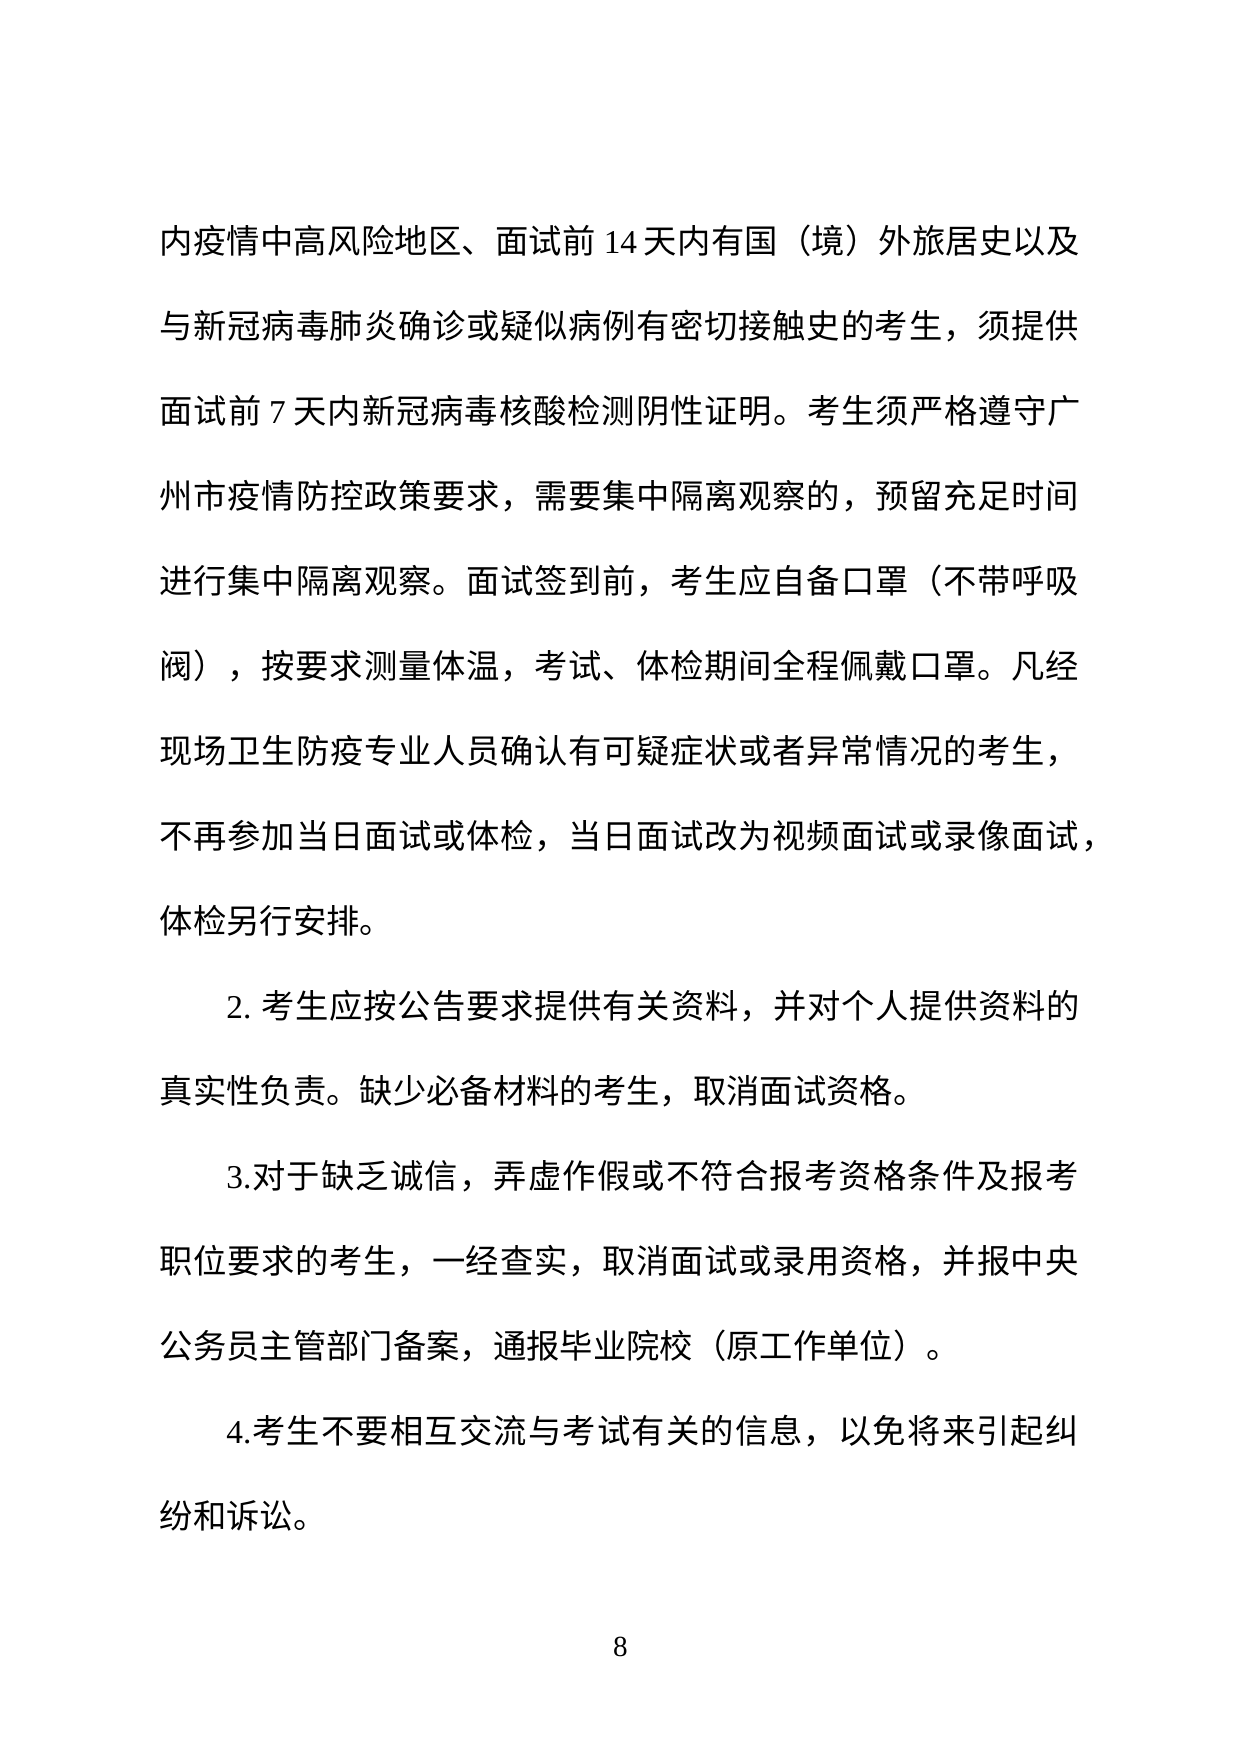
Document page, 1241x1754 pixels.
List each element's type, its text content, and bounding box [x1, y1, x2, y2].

text 4.考生不要相互交流与考试有关的信息，以免将来引起纠纷和诉讼。 [159, 1387, 1081, 1557]
text 3.对于缺乏诚信，弄虚作假或不符合报考资格条件及报考职位要求的考生，一经查实，取消面试或录用资格，并报中央公务员主管部门备案，通报毕业院校（原工作单位）。 [159, 1132, 1081, 1387]
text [159, 197, 1081, 962]
text 2. 考生应按公告要求提供有关资料，并对个人提供资料的真实性负责。缺少必备材料的考生，取消面试资格。 [159, 962, 1081, 1132]
